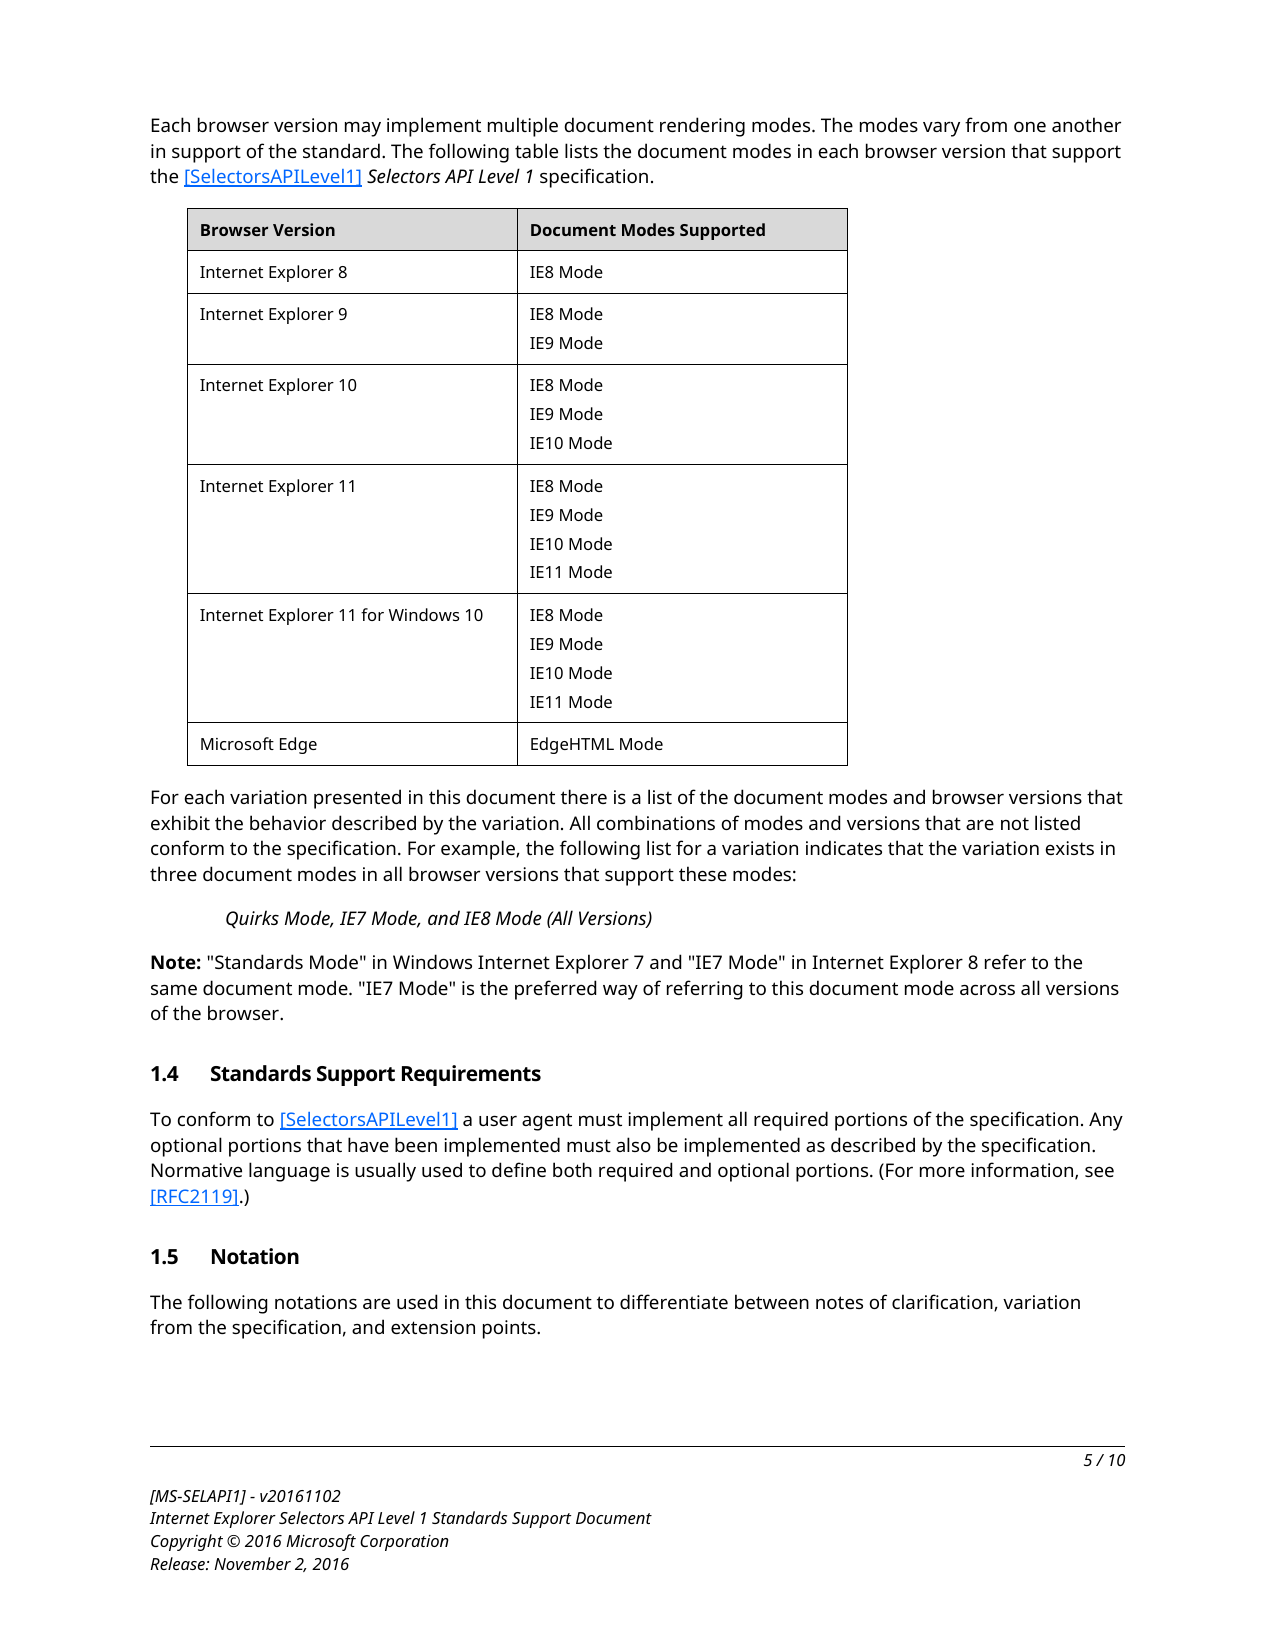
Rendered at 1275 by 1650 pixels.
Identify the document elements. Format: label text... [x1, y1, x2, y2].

table_header Browser Version [188, 209, 517, 250]
table_header Document Modes Supported [518, 209, 847, 250]
table_cell Internet Explorer 8 [188, 251, 517, 292]
text To conform to [SelectorsAPILevel1] a user agent must implement all required portions of the specification. Any optional portions that have been implemented must also be implemented as described by the specification. Normative language is usually used to define both required and optional portions. (For more information, see [RFC2119].) [150, 1106, 1125, 1208]
text Each browser version may implement multiple document rendering modes. The modes vary from one another in support of the standard. The following table lists the document modes in each browser version that support the [SelectorsAPILevel1] Selectors API Level 1 specification. [150, 112, 1125, 189]
text Note: "Standards Mode" in Windows Internet Explorer 7 and "IE7 Mode" in Internet Explorer 8 refer to the same document mode. "IE7 Mode" is the preferred way of referring to this document mode across all versions of the browser. [150, 949, 1125, 1026]
table_cell EdgeHTML Mode [518, 723, 847, 764]
subtitle Standards Support Requirements [150, 1059, 1125, 1088]
text The following notations are used in this document to differentiate between notes of clarification, variation from the specification, and extension points. [150, 1289, 1125, 1340]
text Quirks Mode, IE7 Mode, and IE8 Mode (All Versions) [225, 905, 1125, 931]
table_cell Internet Explorer 10 [188, 365, 517, 464]
table_cell IE8 Mode IE9 Mode IE10 Mode IE11 Mode [518, 594, 847, 722]
table_cell IE8 Mode [518, 251, 847, 292]
table_cell IE8 Mode IE9 Mode IE10 Mode IE11 Mode [518, 465, 847, 593]
table_cell Microsoft Edge [188, 723, 517, 764]
subtitle Notation [150, 1242, 1125, 1270]
table_cell IE8 Mode IE9 Mode [518, 294, 847, 364]
table_cell IE8 Mode IE9 Mode IE10 Mode [518, 365, 847, 464]
table_cell Internet Explorer 9 [188, 294, 517, 364]
text For each variation presented in this document there is a list of the document modes and browser versions that exhibit the behavior described by the variation. All combinations of modes and versions that are not listed conform to the specification. For example, the following list for a variation indicates that the variation exists in three document modes in all browser versions that support these modes: [150, 784, 1125, 886]
table_cell Internet Explorer 11 [188, 465, 517, 593]
table_cell Internet Explorer 11 for Windows 10 [188, 594, 517, 722]
